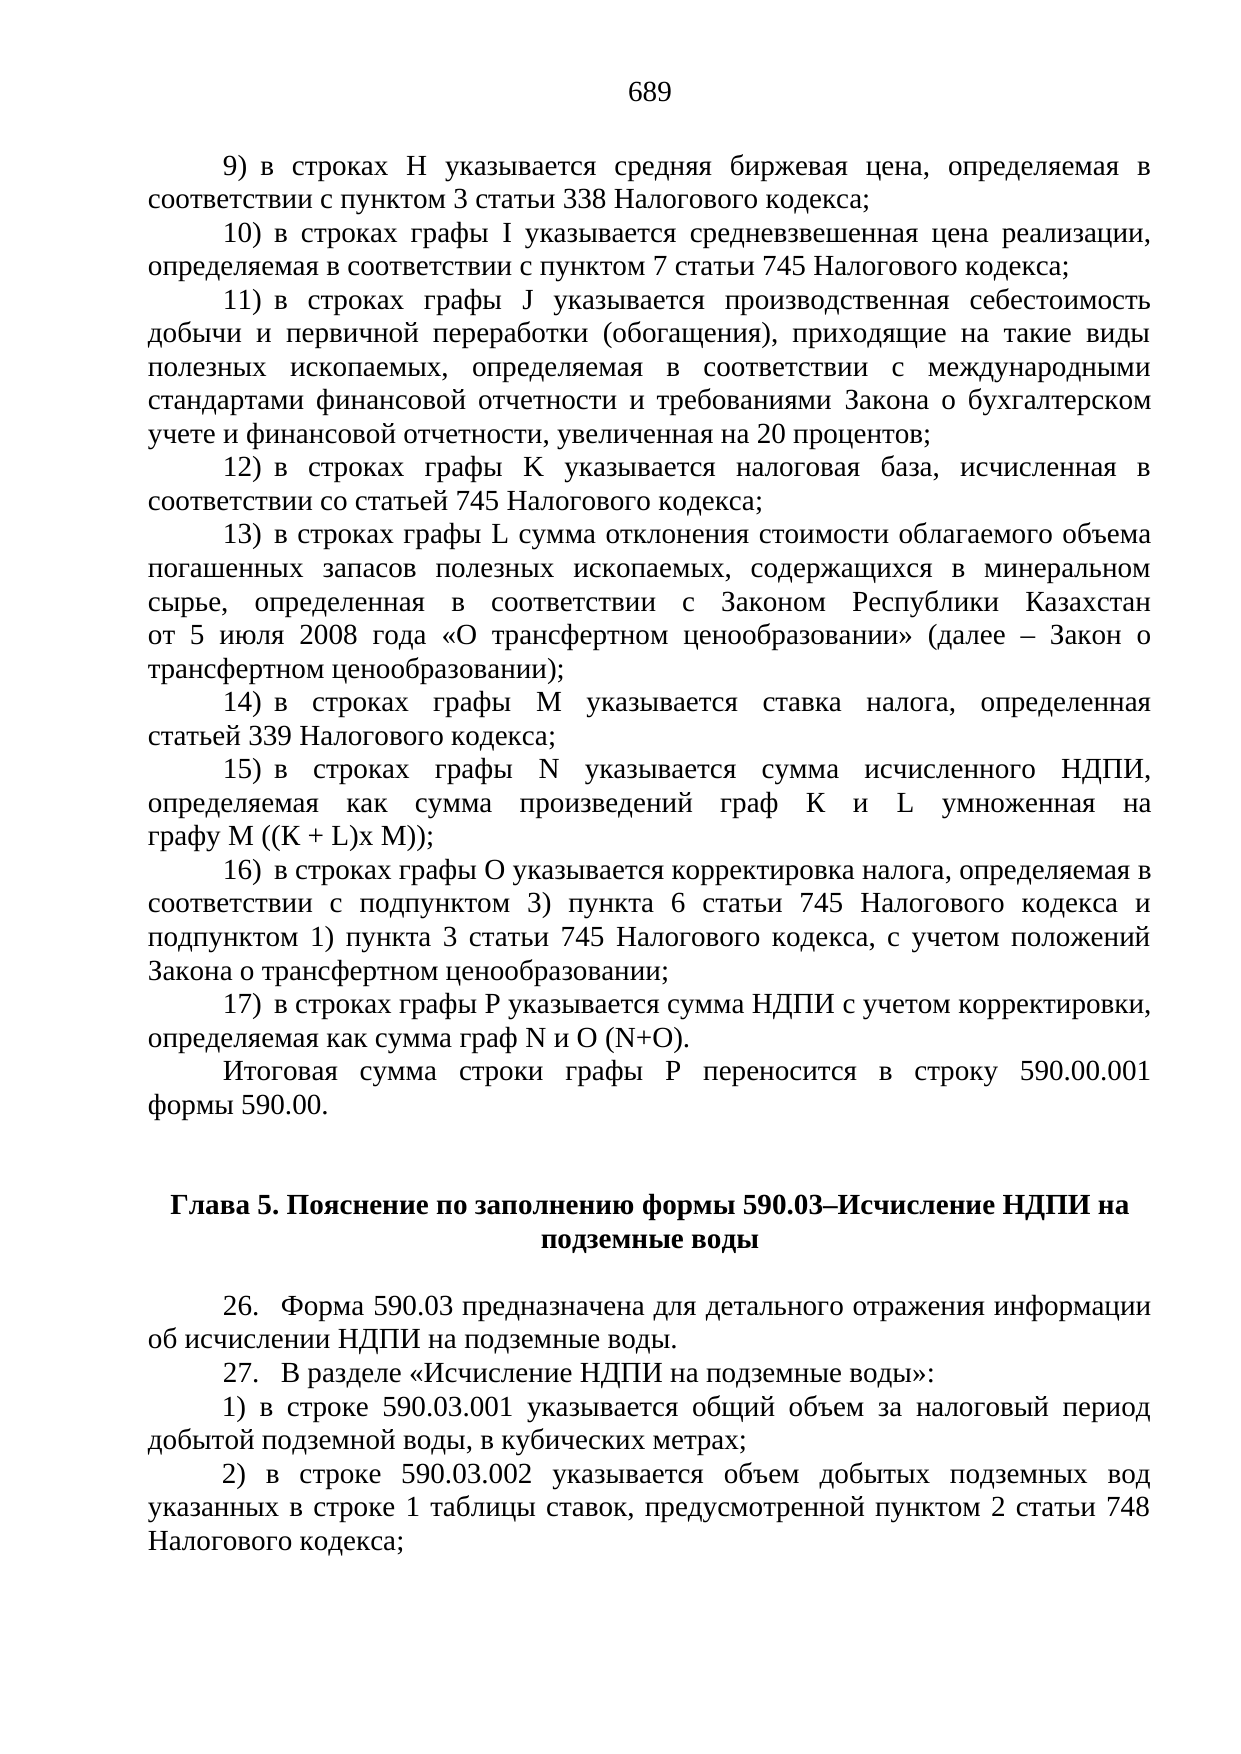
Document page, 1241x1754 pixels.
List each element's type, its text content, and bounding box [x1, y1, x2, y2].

list в строках графы L сумма отклонения стоимости облагаемого объема погашенных запасов полезных ископаемых, содержащихся в минеральном сырье, определенная в соответствии с Законом Республики Казахстан от 5 июля 2008 года «О трансфертном ценообразовании» (далее – Закон о трансфертном ценообразовании); [148, 517, 1152, 684]
list в строках графы N указывается сумма исчисленного НДПИ, определяемая как сумма произведений граф К и L умноженная на графу М ((К + L)х М)); [148, 751, 1152, 852]
text 1) в строке 590.03.001 указывается общий объем за налоговый период добытой подземной воды, в кубических метрах; [148, 1389, 1152, 1456]
list в строках графы K указывается налоговая база, исчисленная в соответствии со статьей 745 Налогового кодексаF YTLHJGJKMPJDFYBTиеся в процессе добычи а предприятия вследствие их обработки, включая номированные потери полезных ископаемы; [148, 449, 1152, 517]
text Глава 5. Пояснение по заполнению формы 590.03–Исчисление НДПИ на подземные воды [148, 1187, 1152, 1254]
text 2) в строке 590.03.002 указывается объем добытых подземных вод указанных в строке 1 таблицы ставок, предусмотренной пунктом 2 статьи 748 Налогового кодекса; [148, 1456, 1152, 1556]
text Итоговая сумма строки графы Р переносится в строку 590.00.001 формы 590.00. [148, 1053, 1152, 1120]
list в строках графы O указывается корректировка налога, определяемая в соответствии с подпунктом 3) пункта 6 статьи 745 Налогового кодекса и подпунктом 1) пункта 3 статьи 745 Налогового кодекса, с учетом положений Закона о трансфертном ценообразовании; [148, 852, 1152, 986]
list в строках графы I указывается средневзвешенная цена реализации, определяемая в соответствии с пунктом 7 статьи 745 Налогового кодекса; [148, 215, 1152, 282]
list в строках графы J указывается производственная себестоимость добычи и первичной переработки (обогащения), приходящие на такие виды полезных ископаемых, определяемая в соответствии с международными стандартами финансовой отчетности и требованиями Закона о бухгалтерском учете и финансовой отчетности, увеличенная на 20 процентов; [148, 282, 1152, 449]
list в строках графы P указывается сумма НДПИ с учетом корректировки, определяемая как сумма граф N и O (N+О). [148, 986, 1152, 1053]
list в строках графы M указывается ставка налога, определенная статьей 339 Налогового кодекса; [148, 684, 1152, 751]
list в строках Н указывается средняя биржевая цена, определяемая в соответствии с пунктом 3 статьи 338 Налогового кодекса; [148, 148, 1152, 215]
list Форма 590.03 предназначена для детального отражения информации об исчислении НДПИ на подземные воды. [148, 1288, 1152, 1355]
list В разделе «Исчисление НДПИ на подземные воды»: [148, 1355, 1152, 1389]
